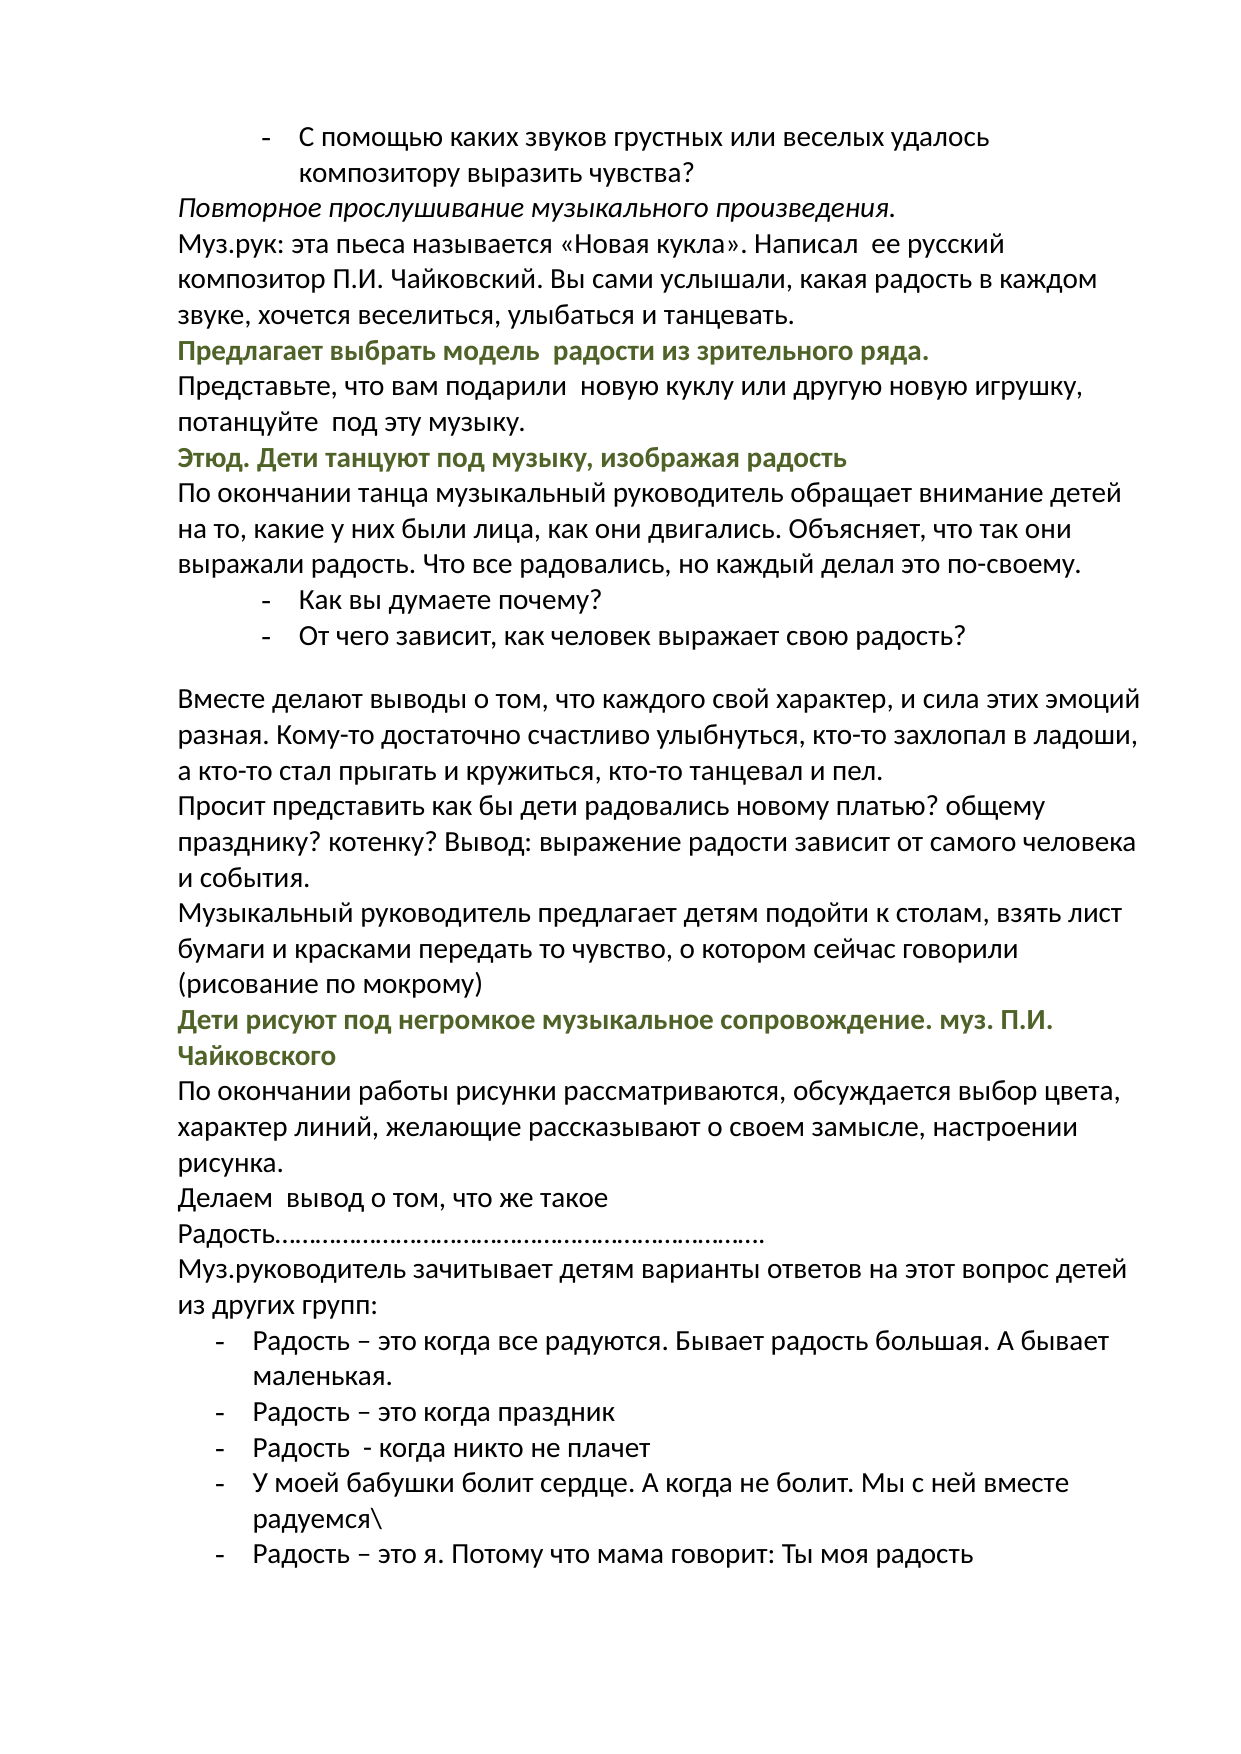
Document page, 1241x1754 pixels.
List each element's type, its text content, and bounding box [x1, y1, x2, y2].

text Музыкальный руководитель предлагает детям подойти к столам, взять лист бумаги и красками передать то чувство, о котором сейчас говорили (рисование по мокрому) [177, 894, 1152, 1001]
list У моей бабушки болит сердце. А когда не болит. Мы с ней вместе радуемся\ [215, 1464, 1152, 1536]
text Дети рисуют под негромкое музыкальное сопровождение. муз. П.И. Чайковского [177, 1001, 1152, 1072]
text Представьте, что вам подарили новую куклу или другую новую игрушку, потанцуйте под эту музыку. [177, 367, 1152, 439]
list Радость - когда никто не плачет [215, 1429, 1152, 1464]
text По окончании работы рисунки рассматриваются, обсуждается выбор цвета, характер линий, желающие рассказывают о своем замысле, настроении рисунка. [177, 1072, 1152, 1179]
text Повторное прослушивание музыкального произведения. [177, 189, 1152, 225]
list Радость – это когда все радуются. Бывает радость большая. А бывает маленькая. [215, 1322, 1152, 1393]
list Радость – это когда праздник [215, 1393, 1152, 1429]
text Предлагает выбрать модель радости из зрительного ряда. [177, 332, 1152, 367]
list От чего зависит, как человек выражает свою радость? [261, 617, 1152, 652]
text Муз.рук: эта пьеса называется «Новая кукла». Написал ее русский композитор П.И. Чайковский. Вы сами услышали, какая радость в каждом звуке, хочется веселиться, улыбаться и танцевать. [177, 225, 1152, 332]
text Этюд. Дети танцуют под музыку, изображая радость [177, 439, 1152, 474]
text Вместе делают выводы о том, что каждого свой характер, и сила этих эмоций разная. Кому-то достаточно счастливо улыбнуться, кто-то захлопал в ладоши, а кто-то стал прыгать и кружиться, кто-то танцевал и пел. [177, 681, 1152, 787]
list Как вы думаете почему? [261, 581, 1152, 617]
list С помощью каких звуков грустных или веселых удалось композитору выразить чувства? [261, 118, 1152, 189]
text Муз.руководитель зачитывает детям варианты ответов на этот вопрос детей из других групп: [177, 1251, 1152, 1322]
text Просит представить как бы дети радовались новому платью? общему празднику? котенку? Вывод: выражение радости зависит от самого человека и события. [177, 787, 1152, 894]
text Делаем вывод о том, что же такое Радость………………………………………………………………. [177, 1179, 1152, 1251]
list Радость – это я. Потому что мама говорит: Ты моя радость [215, 1536, 1152, 1571]
text По окончании танца музыкальный руководитель обращает внимание детей на то, какие у них были лица, как они двигались. Объясняет, что так они выражали радость. Что все радовались, но каждый делал это по-своему. [177, 474, 1152, 581]
